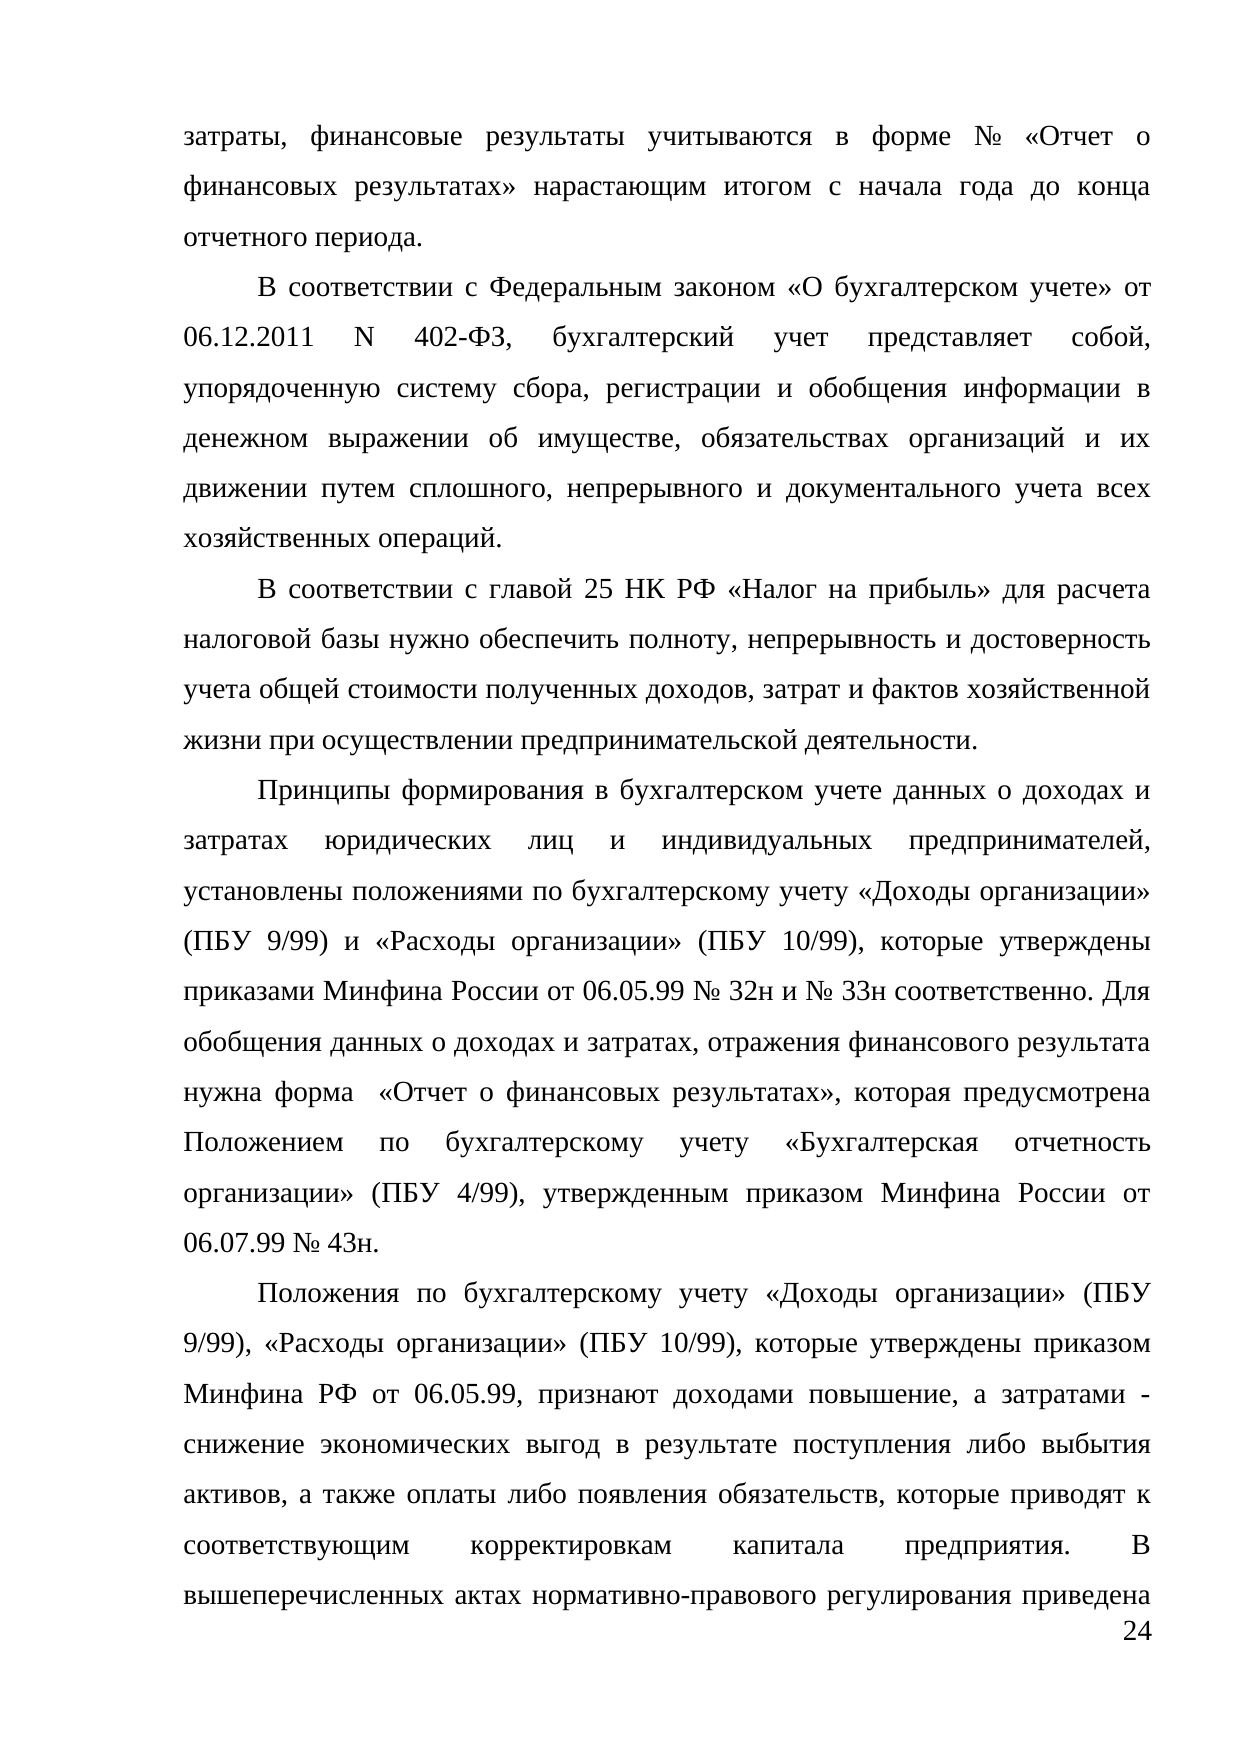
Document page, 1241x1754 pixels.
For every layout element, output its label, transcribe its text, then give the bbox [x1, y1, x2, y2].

list В соответствии с главой 25 НК РФ «Налог на прибыль» для расчета налоговой базы нужно обеспечить полноту, непрерывность и достоверность учета общей стоимости полученных доходов, затрат и фактов хозяйственной жизни при осуществлении предпринимательской деятельности. [183, 571, 1152, 755]
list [183, 1275, 1152, 1611]
list В соответствии с Федеральным законом «О бухгалтерском учете» от 06.12.2011 N 402-ФЗ, бухгалтерский учет представляет собой, упорядоченную систему сбора, регистрации и обобщения информации в денежном выражении об имуществе, обязательствах организаций и их движении путем сплошного, непрерывного и документального учета всех хозяйственных операций. [183, 269, 1152, 554]
list Принципы формирования в бухгалтерском учете данных о доходах и затратах юридических лиц и индивидуальных предпринимателей, установлены положениями по бухгалтерскому учету «Доходы организации» (ПБУ 9/99) и «Расходы организации» (ПБУ 10/99), которые утверждены приказами Минфина России от 06.05.99 № 32н и № 33н соответственно. Для обобщения данных о доходах и затратах, отражения финансового результата нужна форма «Отчет о финансовых результатах», которая предусмотрена Положением по бухгалтерскому учету «Бухгалтерская отчетность организации» (ПБУ 4/99), утвержденным приказом Минфина России от 06.07.99 № 43н. [183, 772, 1152, 1258]
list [183, 118, 1152, 252]
